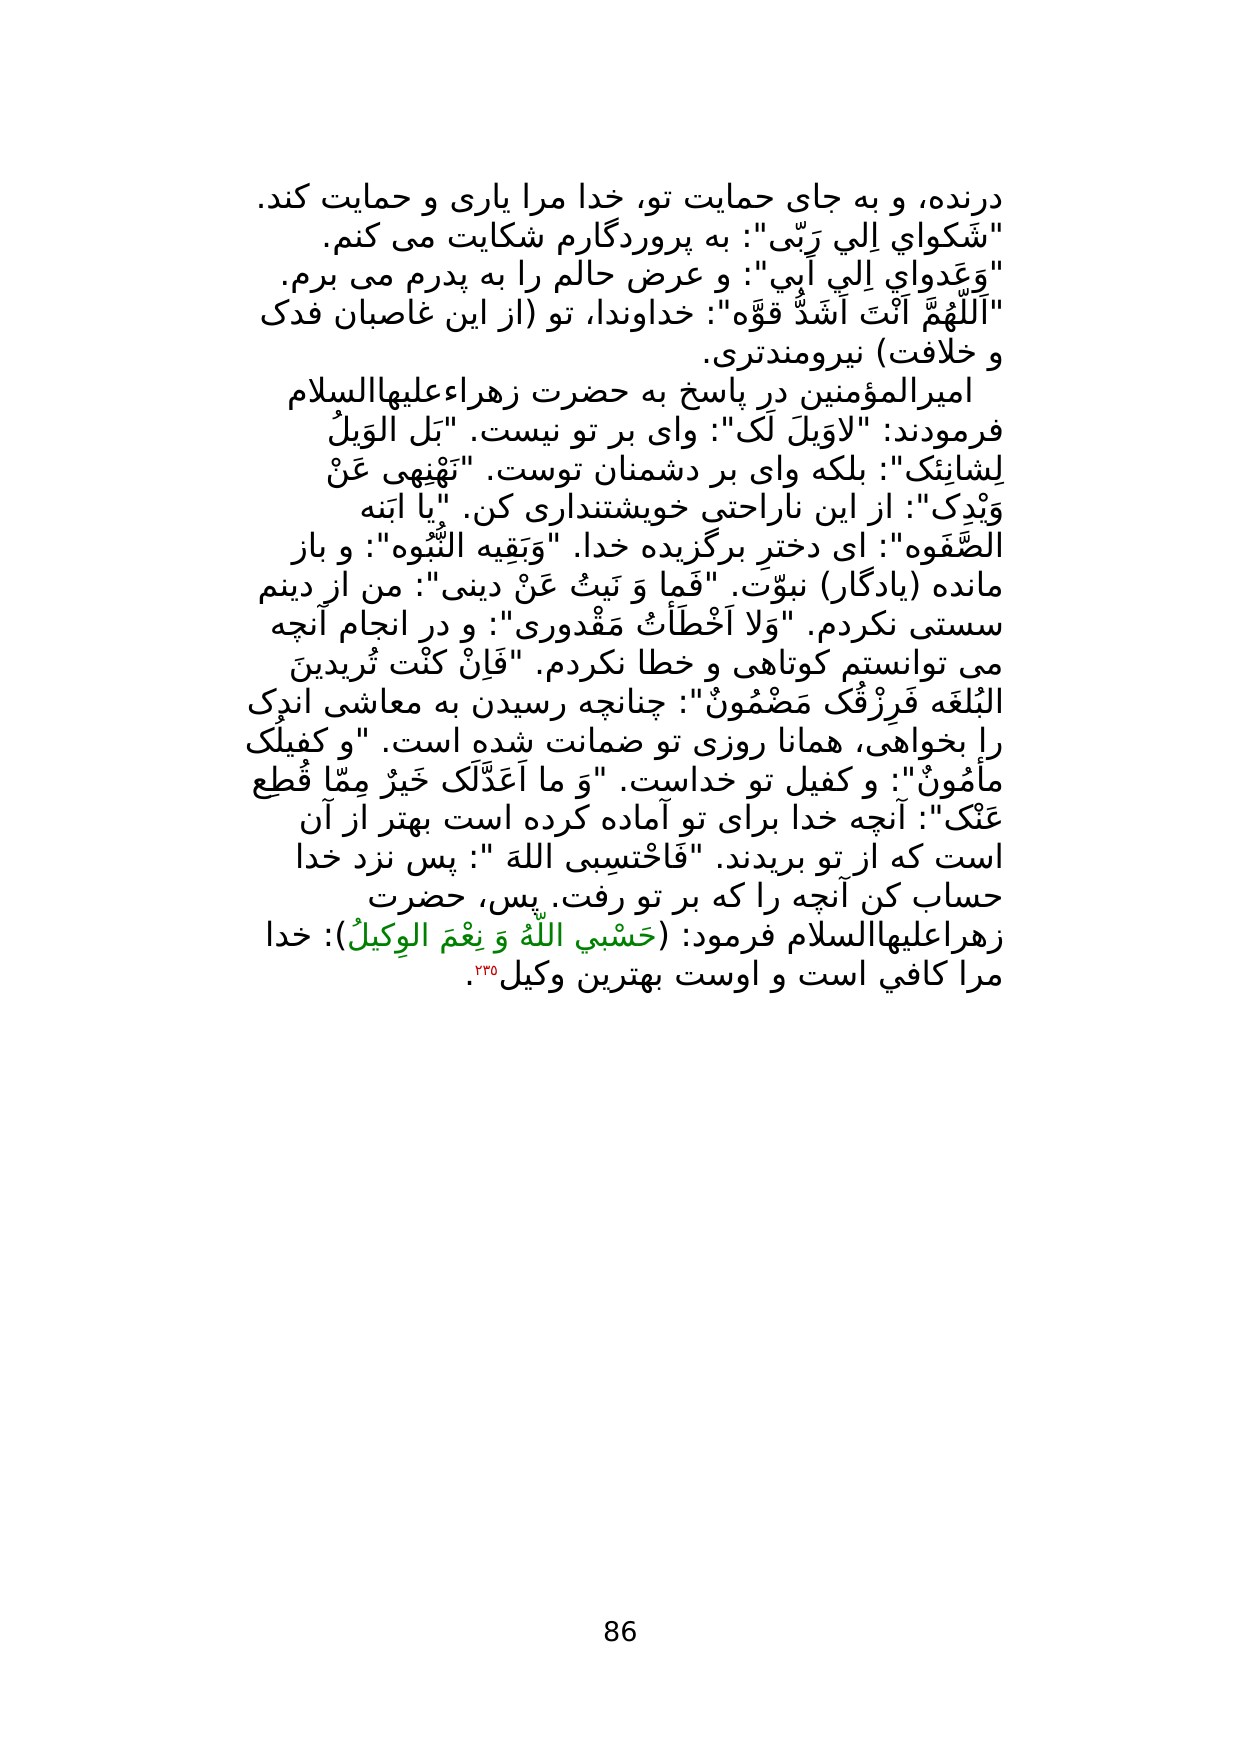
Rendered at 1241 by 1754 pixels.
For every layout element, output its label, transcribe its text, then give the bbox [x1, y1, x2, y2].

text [236, 177, 1004, 371]
text اميرالمؤمنين در پاسخ به حضرت زهراءعليها‌السلام فرمودند: "لاوَيلَ لَک": واى بر تو نيست. "بَل الوَيلُ لِشانِئک": بلکه واى بر دشمنان توست. "نَهْنِهى عَنْ وَيْدِک": از اين ناراحتى خويشتندارى کن. "يا ابَنه الصَّفَوه": اى دخترِ برگزيده خدا. "وَبَقِيه النُّبُوه": و باز مانده (يادگار) نبوّت. "فَما وَ نَيتُ عَنْ دينى": من از دينم سستى نکردم. "وَلا اَخْطَأتُ مَقْدورى": و در انجام آنچه مى توانستم کوتاهى و خطا نکردم. "فَاِنْ کنْت تُريدينَ البُلغَه فَرِزْقُک مَضْمُونٌ": چنانچه رسيدن به معاشى اندک را بخواهى، همانا روزى تو ضمانت شده است. "و کفيلُک مأمُونٌ": و کفيل تو خداست. "وَ ما اَعَدَّلَک خَيرٌ مِمّا قُطِع عَنْک": آنچه خدا براى تو آماده کرده است بهتر از آن است که از تو بريدند. "فَاحْتسِبى اللهَ ": پس نزد خدا حساب کن آنچه را که بر تو رفت. پس، حضرت زهراعليها‌السلام فرمود: (حَسْبي اللّهُ وَ نِعْمَ الوِکيلُ): خدا مرا کافي است و اوست بهترين وکيل٢٣٥. [236, 371, 1004, 993]
